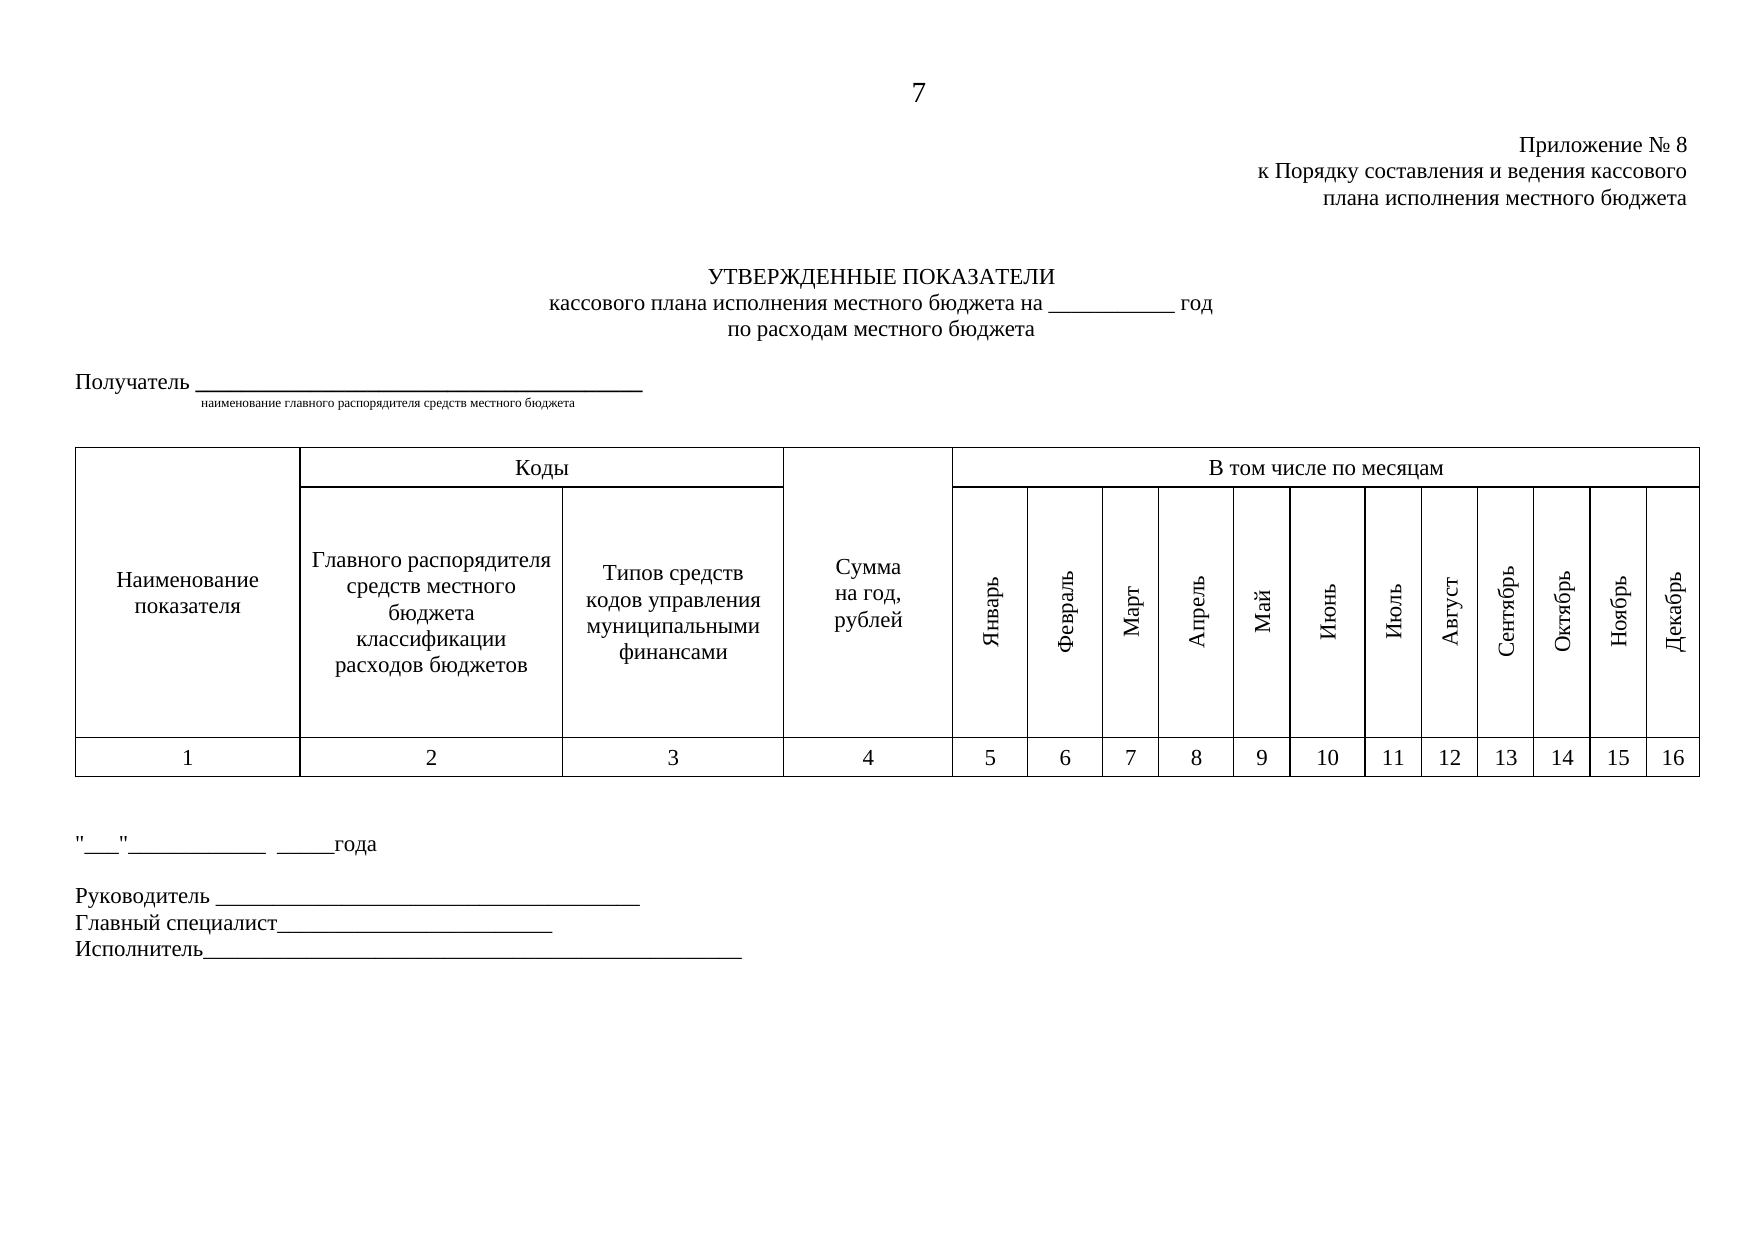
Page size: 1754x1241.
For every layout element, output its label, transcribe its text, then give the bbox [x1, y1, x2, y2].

table_cell Июнь [1291, 488, 1364, 737]
text Получатель _______________________________________ [75, 368, 1687, 394]
table_header В том числе по месяцам [953, 448, 1699, 486]
table_cell Февраль [1028, 488, 1102, 737]
table_cell Август [1422, 488, 1477, 737]
table_cell Октябрь [1534, 488, 1589, 737]
table_cell 6 [1028, 738, 1102, 776]
table_cell Апрель [1159, 488, 1233, 737]
table_cell Сентябрь [1478, 488, 1533, 737]
table_cell Декабрь [1647, 488, 1699, 737]
table_cell 12 [1422, 738, 1477, 776]
table_cell 9 [1234, 738, 1289, 776]
table_cell Типов средств кодов управления муниципальными финансами [563, 488, 783, 737]
text УТВЕРЖДЕННЫЕ ПОКАЗАТЕЛИ [75, 263, 1687, 289]
table_cell 11 [1366, 738, 1421, 776]
table_cell 15 [1591, 738, 1646, 776]
table_cell 16 [1647, 738, 1699, 776]
text по расходам местного бюджета [75, 316, 1687, 342]
text Главный специалист________________________ [75, 909, 1687, 935]
text "___"____________ _____года [75, 829, 1687, 856]
table_cell Июль [1366, 488, 1421, 737]
text кассового плана исполнения местного бюджета на ___________ год [75, 289, 1687, 316]
table_cell Январь [953, 488, 1027, 737]
text Приложение № 8 [75, 131, 1687, 157]
table_cell 4 [784, 738, 952, 776]
text к Порядку составления и ведения кассового [75, 157, 1687, 184]
text плана исполнения местного бюджета [75, 184, 1687, 210]
table_cell 10 [1291, 738, 1364, 776]
table_cell Главного распорядителя средств местного бюджета классификации расходов бюджетов [301, 488, 562, 737]
text Исполнитель_______________________________________________ [75, 935, 1687, 961]
table_cell Ноябрь [1591, 488, 1646, 737]
table_header Наименование показателя [76, 448, 299, 737]
table_cell 8 [1159, 738, 1233, 776]
table_cell 2 [301, 738, 562, 776]
table_cell 3 [563, 738, 783, 776]
table_cell 13 [1478, 738, 1533, 776]
text наименование главного распорядителя средств местного бюджета [75, 394, 1687, 421]
table_cell Май [1234, 488, 1289, 737]
table_cell Март [1103, 488, 1158, 737]
table_header Коды [301, 448, 783, 486]
table_cell 5 [953, 738, 1027, 776]
table_cell 1 [76, 738, 299, 776]
table_cell 7 [1103, 738, 1158, 776]
table_header Сумма на год, рублей [784, 448, 952, 737]
table_cell 14 [1534, 738, 1589, 776]
text Руководитель _____________________________________ [75, 882, 1687, 909]
